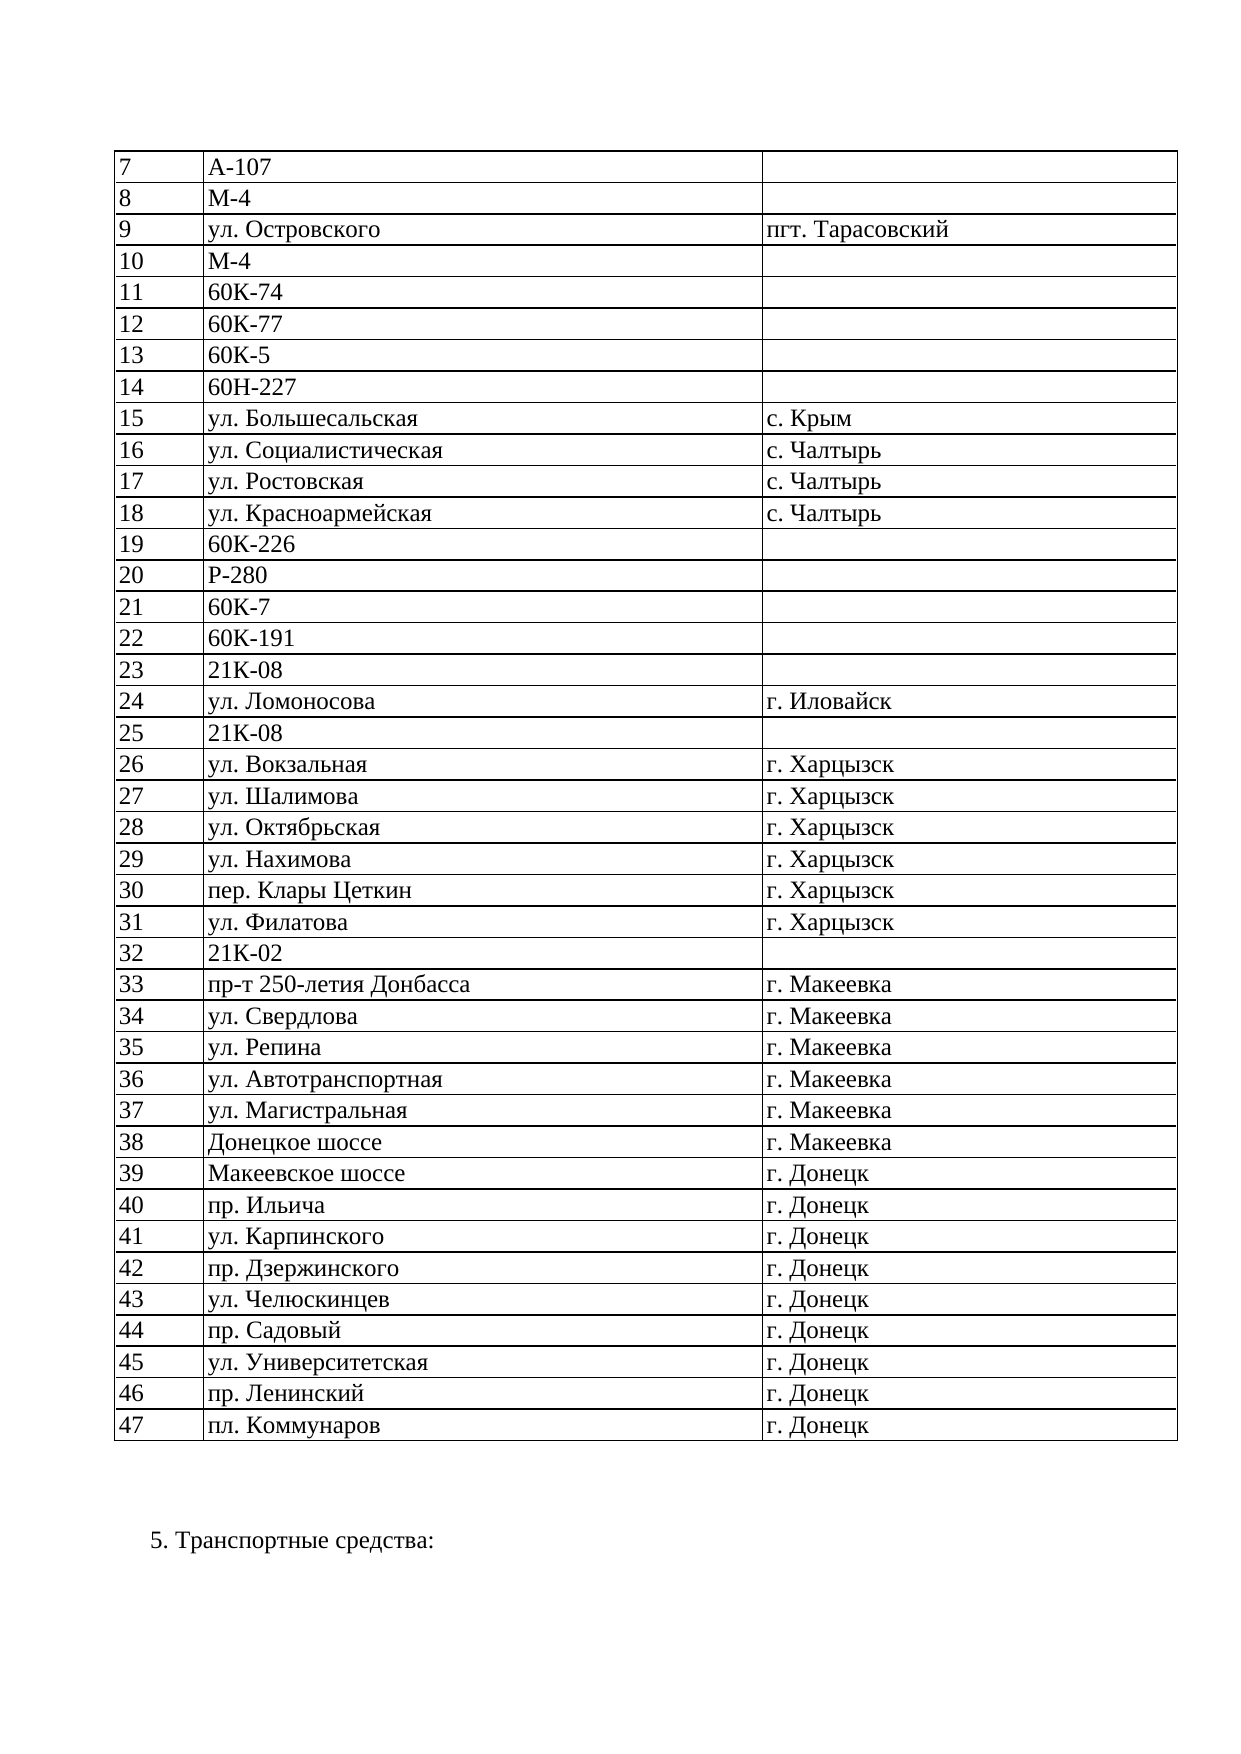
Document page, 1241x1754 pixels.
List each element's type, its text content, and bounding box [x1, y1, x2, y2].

table_cell Донецкое шоссе [204, 1127, 762, 1157]
table_cell г. Донецк [763, 1220, 1177, 1251]
table_cell г. Харцызск [763, 842, 1177, 873]
table_cell пр. Садовый [204, 1316, 762, 1345]
table_cell пр. Ленинский [204, 1378, 762, 1408]
table_cell г. Харцызск [763, 874, 1177, 905]
table_cell г. Донецк [763, 1157, 1177, 1188]
table_cell г. Макеевка [763, 1094, 1177, 1125]
table_cell ул. Красноармейская [204, 498, 762, 527]
table_cell [763, 307, 1177, 339]
table_cell Макеевское шоссе [204, 1158, 762, 1188]
table_cell г. Донецк [763, 1408, 1177, 1440]
table_cell ул. Ломоносова [204, 686, 762, 716]
table_cell [763, 716, 1177, 748]
table_cell [763, 528, 1177, 559]
table_cell 35 [115, 1032, 203, 1062]
table_cell 17 [115, 466, 203, 496]
table_cell г. Харцызск [763, 811, 1177, 842]
table_cell 27 [115, 780, 203, 811]
table_cell г. Макеевка [763, 999, 1177, 1031]
table_cell 21К-08 [204, 655, 762, 685]
table_cell 44 [115, 1315, 203, 1345]
table_cell 21К-02 [204, 938, 762, 968]
table_cell 22 [115, 623, 203, 653]
table_cell 26 [115, 749, 203, 779]
table_cell ул. Вокзальная [204, 749, 762, 779]
table_cell 12 [115, 308, 203, 339]
table_cell пр. Ильича [204, 1190, 762, 1219]
table_cell 45 [115, 1346, 203, 1377]
table_cell [763, 559, 1177, 590]
table_cell [763, 181, 1177, 213]
table_cell 60К-5 [204, 340, 762, 370]
table_cell г. Макеевка [763, 1125, 1177, 1157]
table_cell 7 [115, 152, 203, 181]
table_cell ул. Университетская [204, 1347, 762, 1377]
table_cell ул. Островского [204, 215, 762, 244]
table_cell ул. Магистральная [204, 1095, 762, 1125]
table_cell 30 [115, 875, 203, 905]
table_cell 25 [115, 717, 203, 748]
table_cell ул. Ростовская [204, 466, 762, 496]
table_cell пер. Клары Цеткин [204, 875, 762, 905]
table_cell [763, 622, 1177, 653]
table_cell 9 [115, 214, 203, 244]
table_cell 60Н-227 [204, 372, 762, 402]
table_cell ул. Свердлова [204, 1001, 762, 1031]
table_cell [763, 370, 1177, 402]
table_cell 34 [115, 1000, 203, 1031]
table_cell Р-280 [204, 561, 762, 590]
table_cell 14 [115, 371, 203, 402]
table_cell г. Донецк [763, 1188, 1177, 1219]
table_cell 29 [115, 843, 203, 873]
table_cell 8 [115, 183, 203, 213]
table_cell г. Донецк [763, 1377, 1177, 1408]
table_cell 32 [115, 938, 203, 968]
table_cell 39 [115, 1158, 203, 1188]
table_cell 38 [115, 1126, 203, 1157]
table_cell ул. Социалистическая [204, 435, 762, 464]
table_cell 21К-08 [204, 718, 762, 748]
table_cell [763, 590, 1177, 622]
table_cell ул. Нахимова [204, 844, 762, 873]
table_cell ул. Карпинского [204, 1221, 762, 1251]
table_cell 60К-191 [204, 623, 762, 653]
table_cell 60К-74 [204, 277, 762, 307]
table_cell 60К-7 [204, 592, 762, 622]
table_cell с. Чалтырь [763, 496, 1177, 527]
table_cell ул. Большесальская [204, 403, 762, 433]
table_cell 15 [115, 403, 203, 433]
table_cell 60К-77 [204, 309, 762, 339]
table_cell 24 [115, 686, 203, 716]
table_cell 36 [115, 1063, 203, 1094]
table_cell М-4 [204, 183, 762, 213]
table_cell пл. Коммунаров [204, 1410, 762, 1440]
table_cell 10 [115, 245, 203, 276]
table_cell ул. Автотранспортная [204, 1064, 762, 1094]
table_cell 28 [115, 812, 203, 842]
table_cell [763, 339, 1177, 370]
table_cell г. Донецк [763, 1345, 1177, 1377]
table_cell [763, 152, 1177, 181]
table_cell 33 [115, 969, 203, 999]
table_cell пр. Дзержинского [204, 1253, 762, 1282]
table_cell пгт. Тарасовский [763, 213, 1177, 244]
table_cell с. Чалтырь [763, 433, 1177, 464]
table_cell г. Макеевка [763, 1031, 1177, 1062]
table_cell г. Донецк [763, 1283, 1177, 1314]
table_cell 20 [115, 560, 203, 590]
table_cell г. Макеевка [763, 968, 1177, 999]
table_cell А-107 [204, 152, 762, 181]
table_cell [763, 276, 1177, 307]
table_cell г. Харцызск [763, 748, 1177, 779]
table_cell г. Иловайск [763, 685, 1177, 716]
table_cell г. Макеевка [763, 1062, 1177, 1094]
table_cell 37 [115, 1095, 203, 1125]
table_cell 42 [115, 1252, 203, 1282]
table_cell ул. Репина [204, 1032, 762, 1062]
table_cell 11 [115, 277, 203, 307]
table_cell 18 [115, 497, 203, 527]
table_cell ул. Октябрьская [204, 812, 762, 842]
text 5. Транспортные средства: [150, 1525, 1090, 1554]
table_cell г. Харцызск [763, 905, 1177, 936]
table_cell 13 [115, 340, 203, 370]
table_cell М-4 [204, 246, 762, 276]
table_cell г. Донецк [763, 1314, 1177, 1345]
table_cell с. Чалтырь [763, 465, 1177, 496]
table_cell 16 [115, 434, 203, 464]
table_cell 31 [115, 906, 203, 936]
table_cell 43 [115, 1284, 203, 1314]
table_cell г. Харцызск [763, 779, 1177, 811]
table_cell 46 [115, 1378, 203, 1408]
table_cell ул. Шалимова [204, 781, 762, 811]
table_cell 40 [115, 1189, 203, 1219]
table_cell г. Донецк [763, 1251, 1177, 1282]
table_cell пр-т 250-летия Донбасса [204, 970, 762, 999]
table_cell 60К-226 [204, 529, 762, 559]
table_cell 41 [115, 1221, 203, 1251]
table_cell 23 [115, 654, 203, 685]
table_cell [763, 244, 1177, 276]
table_cell ул. Челюскинцев [204, 1284, 762, 1314]
table_cell с. Крым [763, 402, 1177, 433]
table_cell 47 [115, 1409, 203, 1440]
table_cell 21 [115, 591, 203, 622]
table_cell [763, 936, 1177, 968]
table_cell ул. Филатова [204, 907, 762, 936]
table_cell 19 [115, 529, 203, 559]
table_cell [763, 653, 1177, 685]
